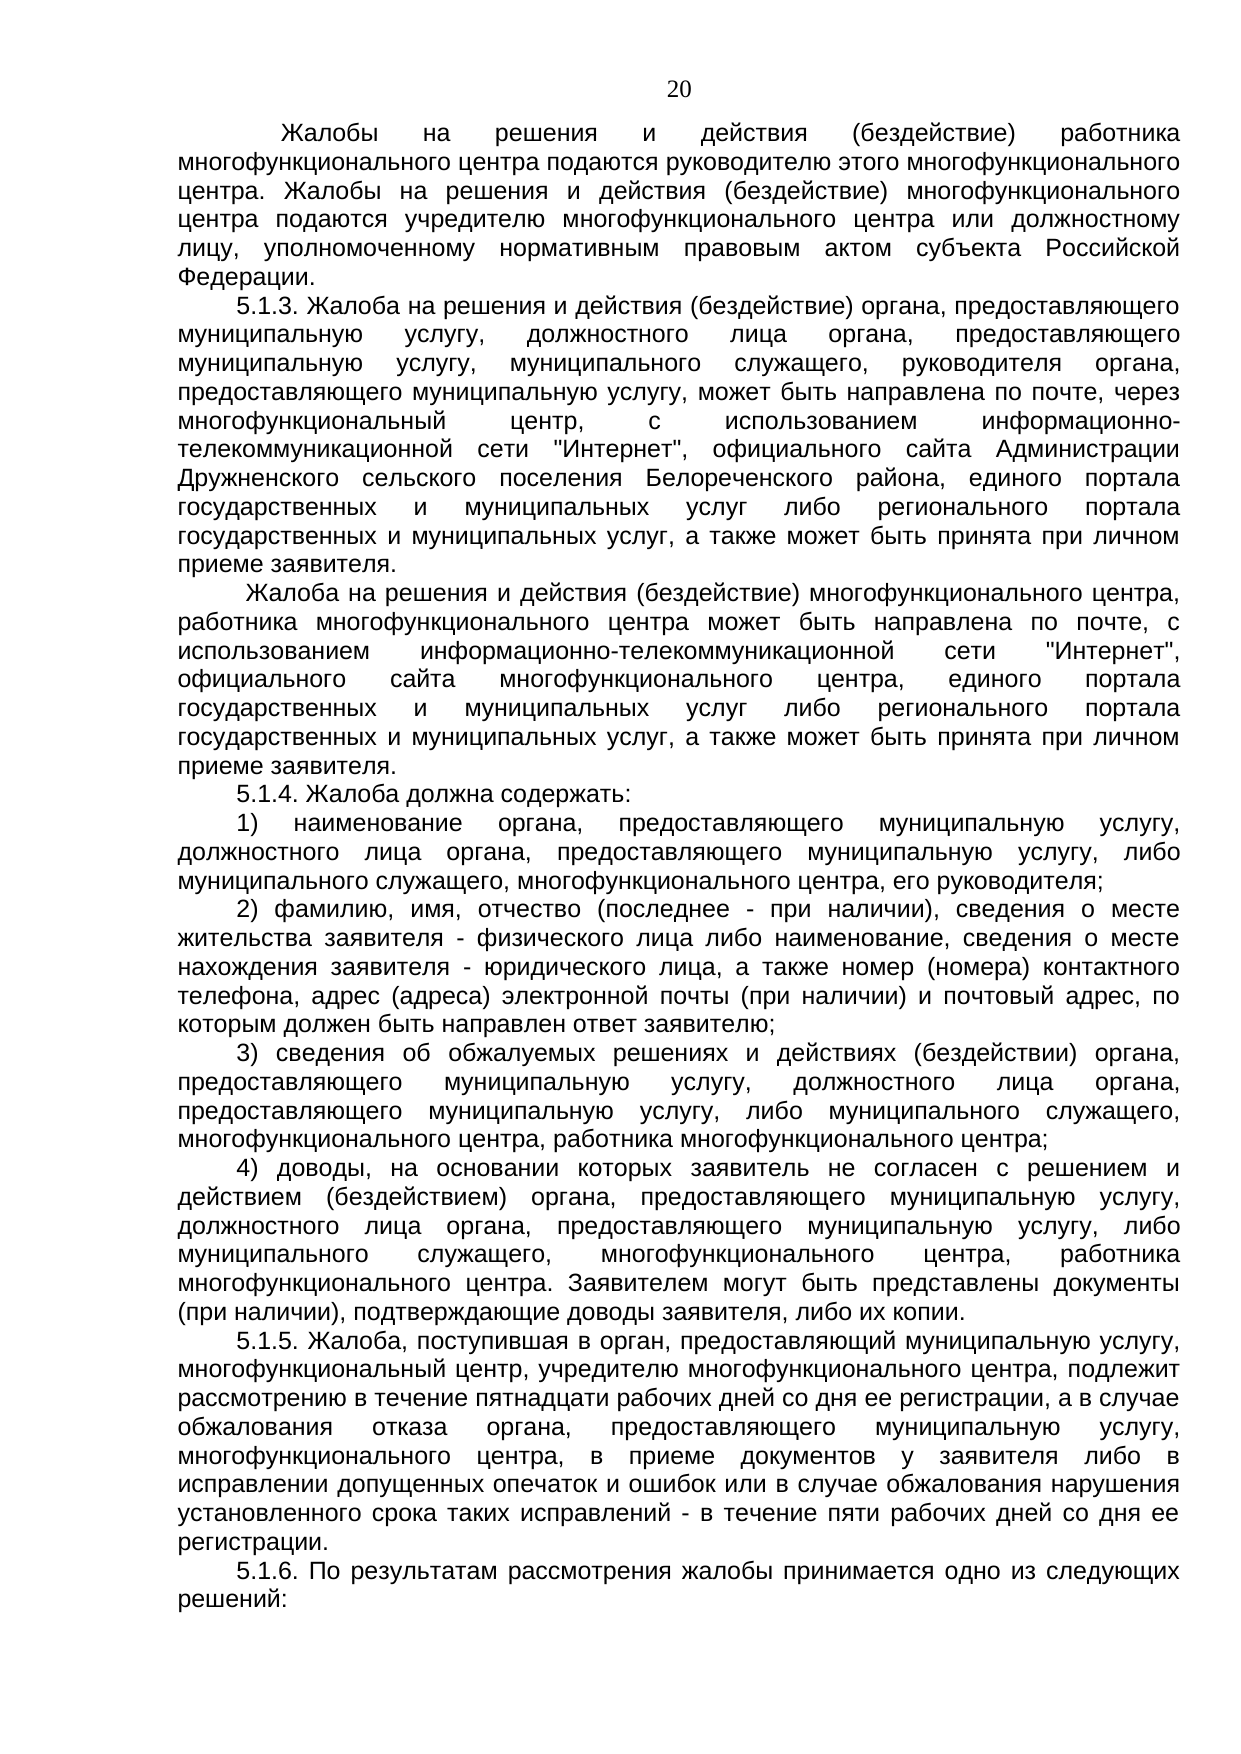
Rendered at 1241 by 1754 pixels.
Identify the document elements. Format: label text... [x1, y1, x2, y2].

text 2) фамилию, имя, отчество (последнее - при наличии), сведения о месте жительства заявителя - физического лица либо наименование, сведения о месте нахождения заявителя - юридического лица, а также номер (номера) контактного телефона, адрес (адреса) электронной почты (при наличии) и почтовый адрес, по которым должен быть направлен ответ заявителю; [177, 894, 1181, 1038]
text Жалоба на решения и действия (бездействие) многофункционального центра, работника многофункционального центра может быть направлена по почте, с использованием информационно-телекоммуникационной сети "Интернет", официального сайта многофункционального центра, единого портала государственных и муниципальных услуг либо регионального портала государственных и муниципальных услуг, а также может быть принята при личном приеме заявителя. [177, 578, 1181, 779]
text 5.1.3. Жалоба на решения и действия (бездействие) органа, предоставляющего муниципальную услугу, должностного лица органа, предоставляющего муниципальную услугу, муниципального служащего, руководителя органа, предоставляющего муниципальную услугу, может быть направлена по почте, через многофункциональный центр, с использованием информационно-телекоммуникационной сети "Интернет", официального сайта Администрации Дружненского сельского поселения Белореченского района, единого портала государственных и муниципальных услуг либо регионального портала государственных и муниципальных услуг, а также может быть принята при личном приеме заявителя. [177, 291, 1181, 578]
text 5.1.4. Жалоба должна содержать: [177, 779, 1181, 808]
text 5.1.5. Жалоба, поступившая в орган, предоставляющий муниципальную услугу, многофункциональный центр, учредителю многофункционального центра, подлежит рассмотрению в течение пятнадцати рабочих дней со дня ее регистрации, а в случае обжалования отказа органа, предоставляющего муниципальную услугу, многофункционального центра, в приеме документов у заявителя либо в исправлении допущенных опечаток и ошибок или в случае обжалования нарушения установленного срока таких исправлений - в течение пяти рабочих дней со дня ее регистрации. [177, 1326, 1181, 1556]
text 4) доводы, на основании которых заявитель не согласен с решением и действием (бездействием) органа, предоставляющего муниципальную услугу, должностного лица органа, предоставляющего муниципальную услугу, либо муниципального служащего, многофункционального центра, работника многофункционального центра. Заявителем могут быть представлены документы (при наличии), подтверждающие доводы заявителя, либо их копии. [177, 1153, 1181, 1326]
text 5.1.6. По результатам рассмотрения жалобы принимается одно из следующих решений: [177, 1556, 1181, 1613]
text 3) сведения об обжалуемых решениях и действиях (бездействии) органа, предоставляющего муниципальную услугу, должностного лица органа, предоставляющего муниципальную услугу, либо муниципального служащего, многофункционального центра, работника многофункционального центра; [177, 1038, 1181, 1153]
text 1) наименование органа, предоставляющего муниципальную услугу, должностного лица органа, предоставляющего муниципальную услугу, либо муниципального служащего, многофункционального центра, его руководителя; [177, 808, 1181, 894]
text Жалобы на решения и действия (бездействие) работника многофункционального центра подаются руководителю этого многофункционального центра. Жалобы на решения и действия (бездействие) многофункционального центра подаются учредителю многофункционального центра или должностному лицу, уполномоченному нормативным правовым актом субъекта Российской Федерации. [177, 118, 1181, 291]
